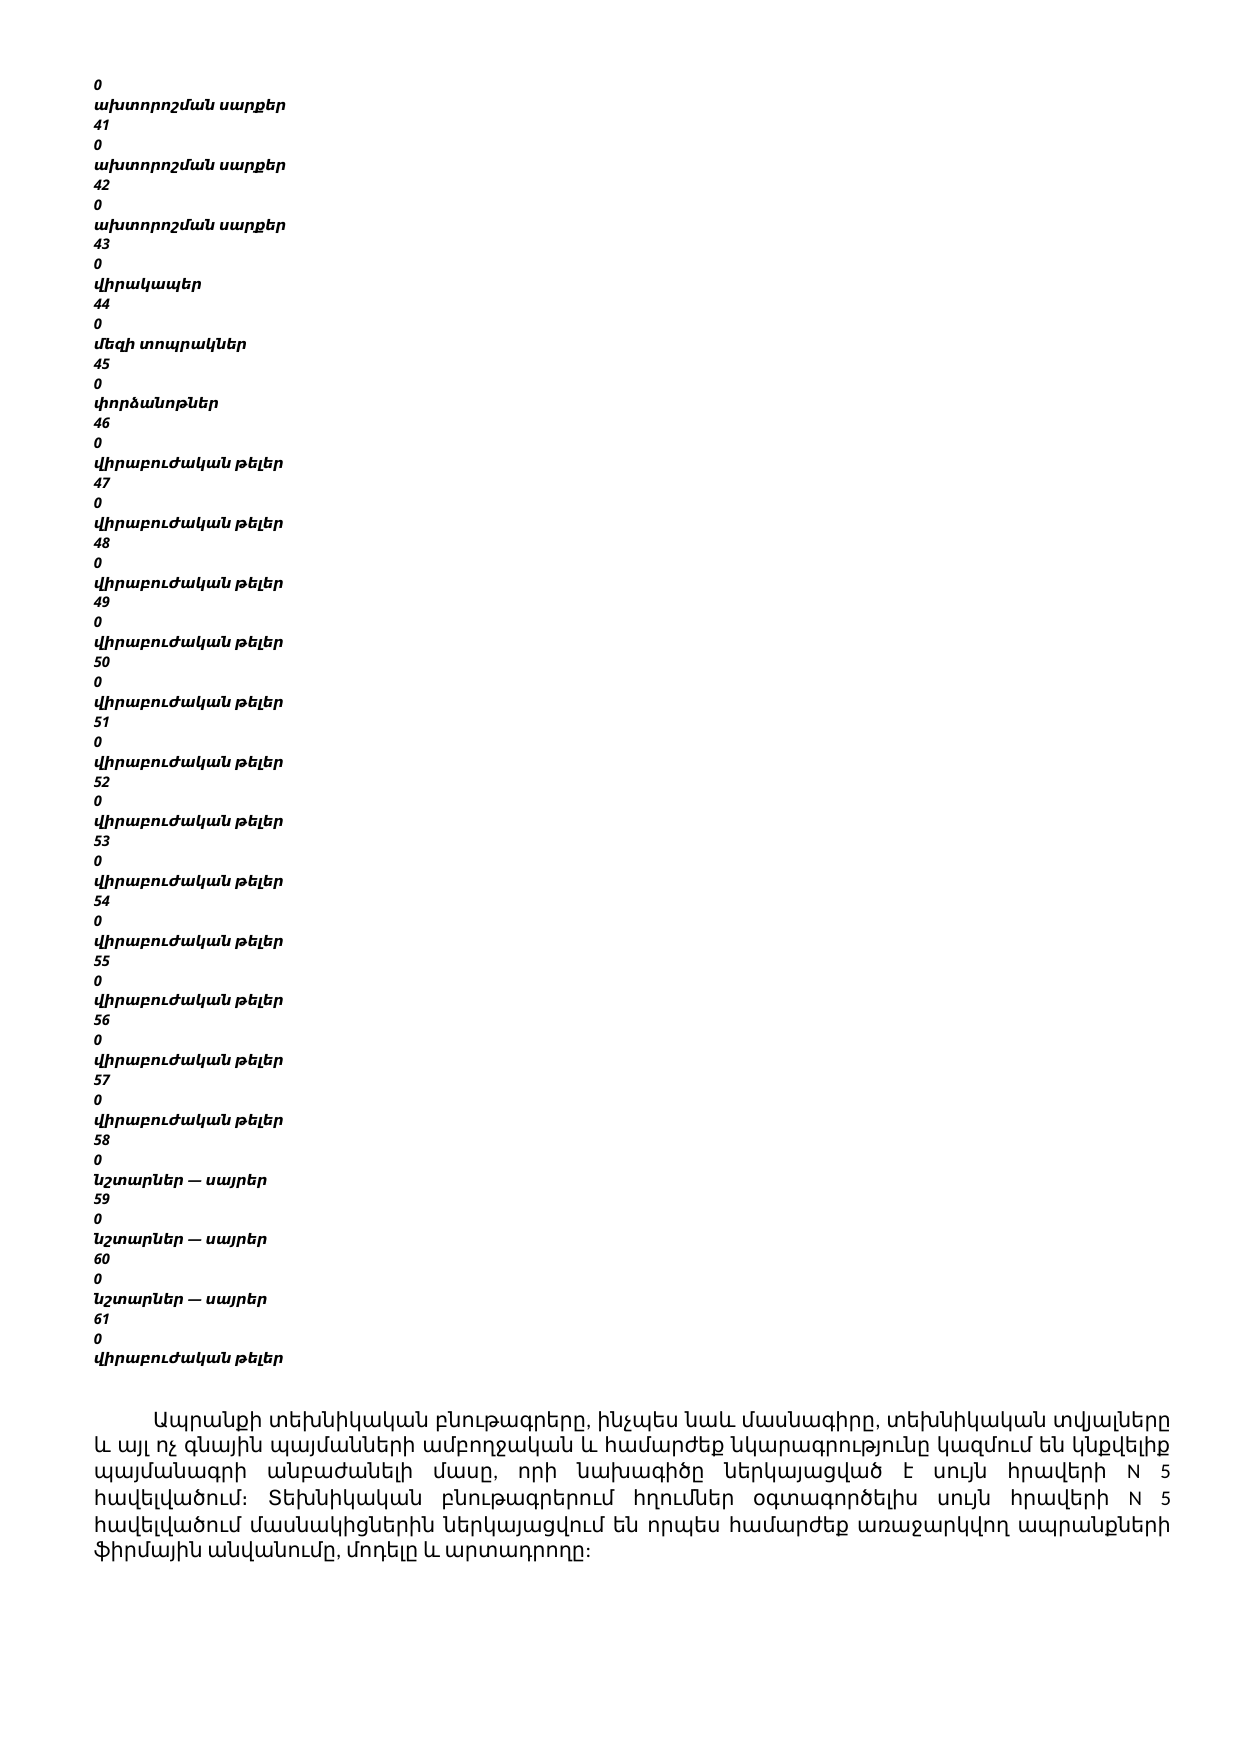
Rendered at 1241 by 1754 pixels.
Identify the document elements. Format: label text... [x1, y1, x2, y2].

text Ապրանքի տեխնիկական բնութագրերը, ինչպես նաև մասնագիրը, տեխնիկական տվյալները և այլ ոչ գնային պայմանների ամբողջական և համարժեք նկարագրությունը կազմում են կնքվելիք պայմանագրի անբաժանելի մասը, որի նախագիծը ներկայացված է սույն հրավերի N 5 հավելվածում։ Տեխնիկական բնութագրերում հղումներ օգտագործելիս սույն հրավերի N 5 հավելվածում մասնակիցներին ներկայացվում են որպես համարժեք առաջարկվող ապրանքների ֆիրմային անվանումը, մոդելը և արտադրողը: [94, 1407, 1171, 1563]
